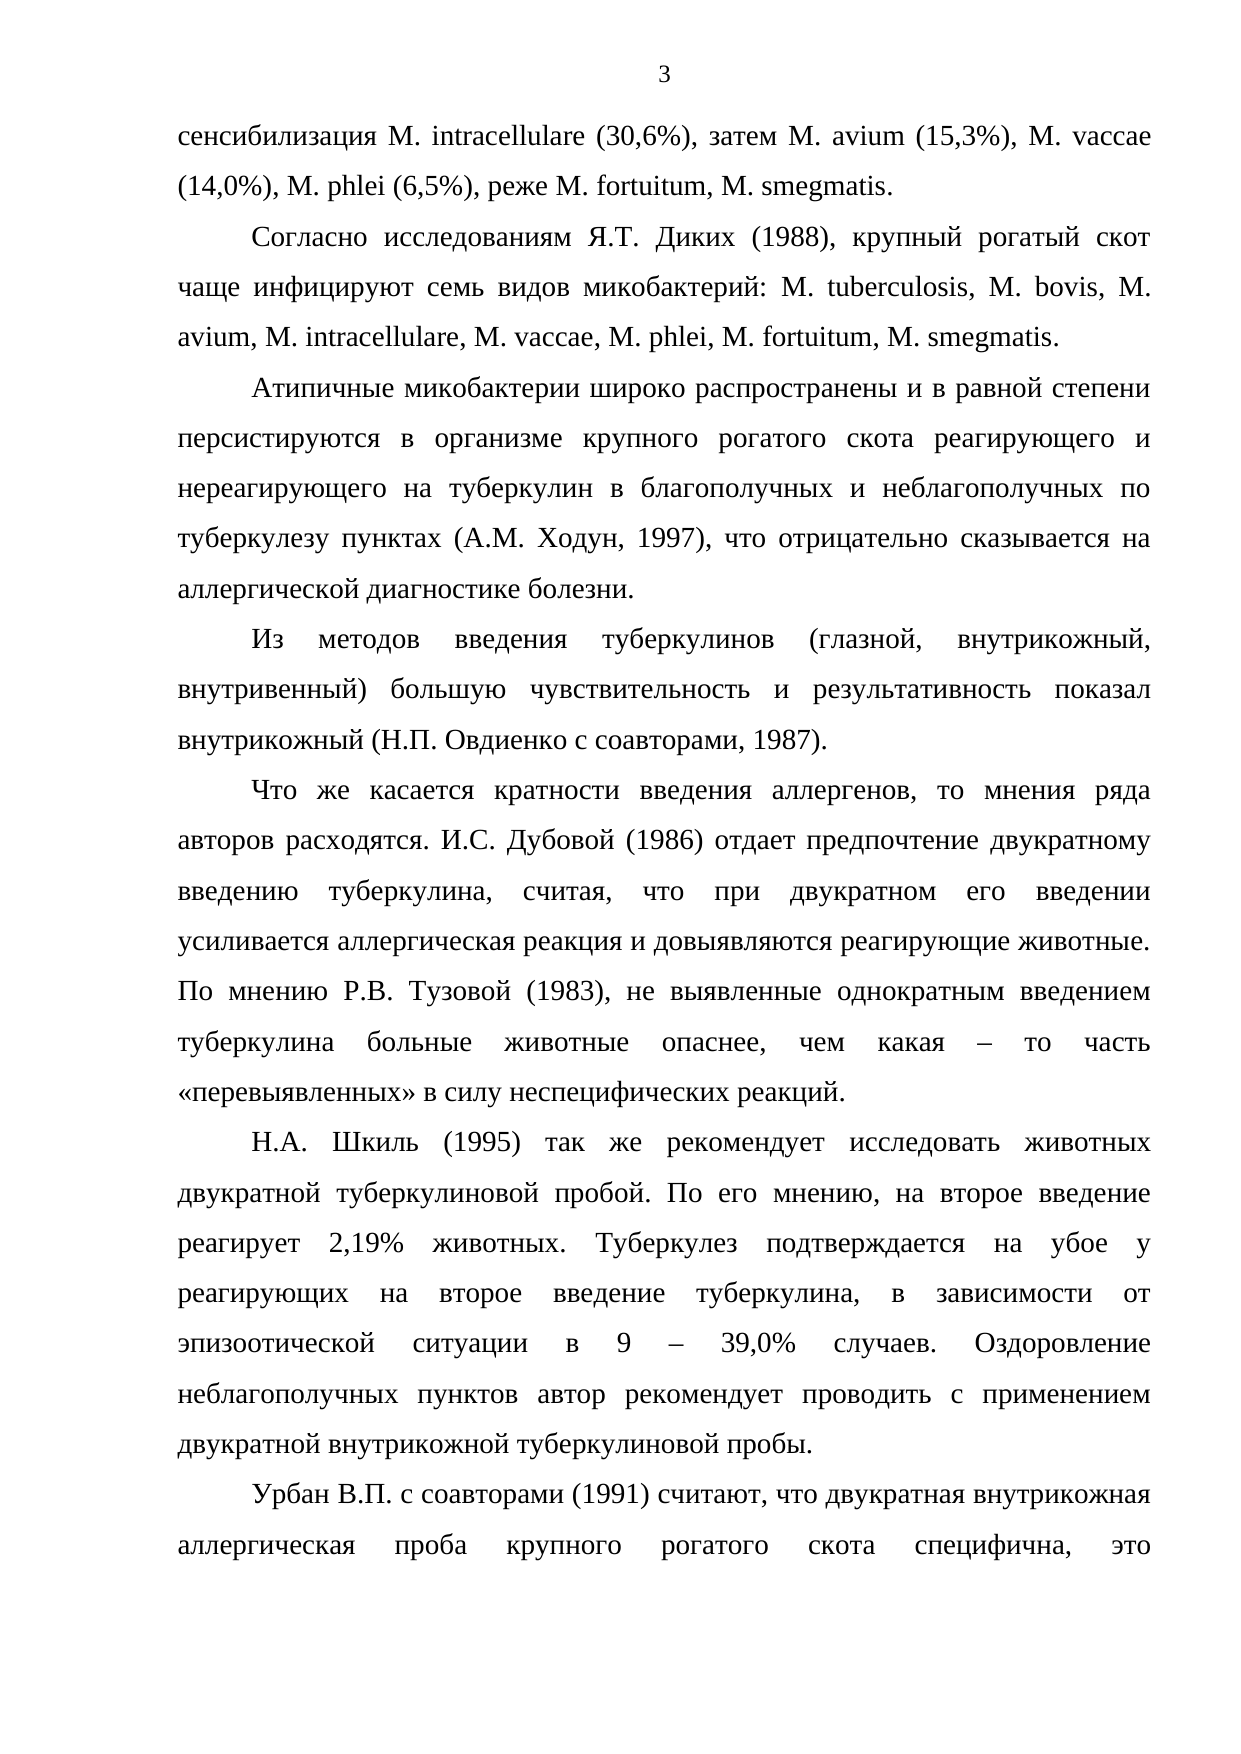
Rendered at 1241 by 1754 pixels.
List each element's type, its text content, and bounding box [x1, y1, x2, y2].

text Атипичные микобактерии широко распространены и в равной степени персистируются в организме крупного рогатого скота реагирующего и нереагирующего на туберкулин в благополучных и неблагополучных по туберкулезу пунктах (А.М. Ходун, 1997), что отрицательно сказывается на аллергической диагностике болезни. [177, 370, 1152, 604]
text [177, 118, 1152, 202]
text Н.А. Шкиль (1995) так же рекомендует исследовать животных двукратной туберкулиновой пробой. По его мнению, на второе введение реагирует 2,19% животных. Туберкулез подтверждается на убое у реагирующих на второе введение туберкулина, в зависимости от эпизоотической ситуации в 9 – 39,0% случаев. Оздоровление неблагополучных пунктов автор рекомендует проводить с применением двукратной внутрикожной туберкулиновой пробы. [177, 1124, 1152, 1460]
text Согласно исследованиям Я.Т. Диких (1988), крупный рогатый скот чаще инфицируют семь видов микобактерий: M. tuberculosis, M. bovis, M. avium, M. intracellulare, M. vaccae, M. phlei, M. fortuitum, M. smegmatis. [177, 219, 1152, 353]
text Из методов введения туберкулинов (глазной, внутрикожный, внутривенный) большую чувствительность и результативность показал внутрикожный (Н.П. Овдиенко с соавторами, 1987). [177, 621, 1152, 755]
text Что же касается кратности введения аллергенов, то мнения ряда авторов расходятся. И.С. Дубовой (1986) отдает предпочтение двукратному введению туберкулина, считая, что при двукратном его введении усиливается аллергическая реакция и довыявляются реагирующие животные. По мнению Р.В. Тузовой (1983), не выявленные однократным введением туберкулина больные животные опаснее, чем какая – то часть «перевыявленных» в силу неспецифических реакций. [177, 772, 1152, 1108]
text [177, 1477, 1152, 1560]
